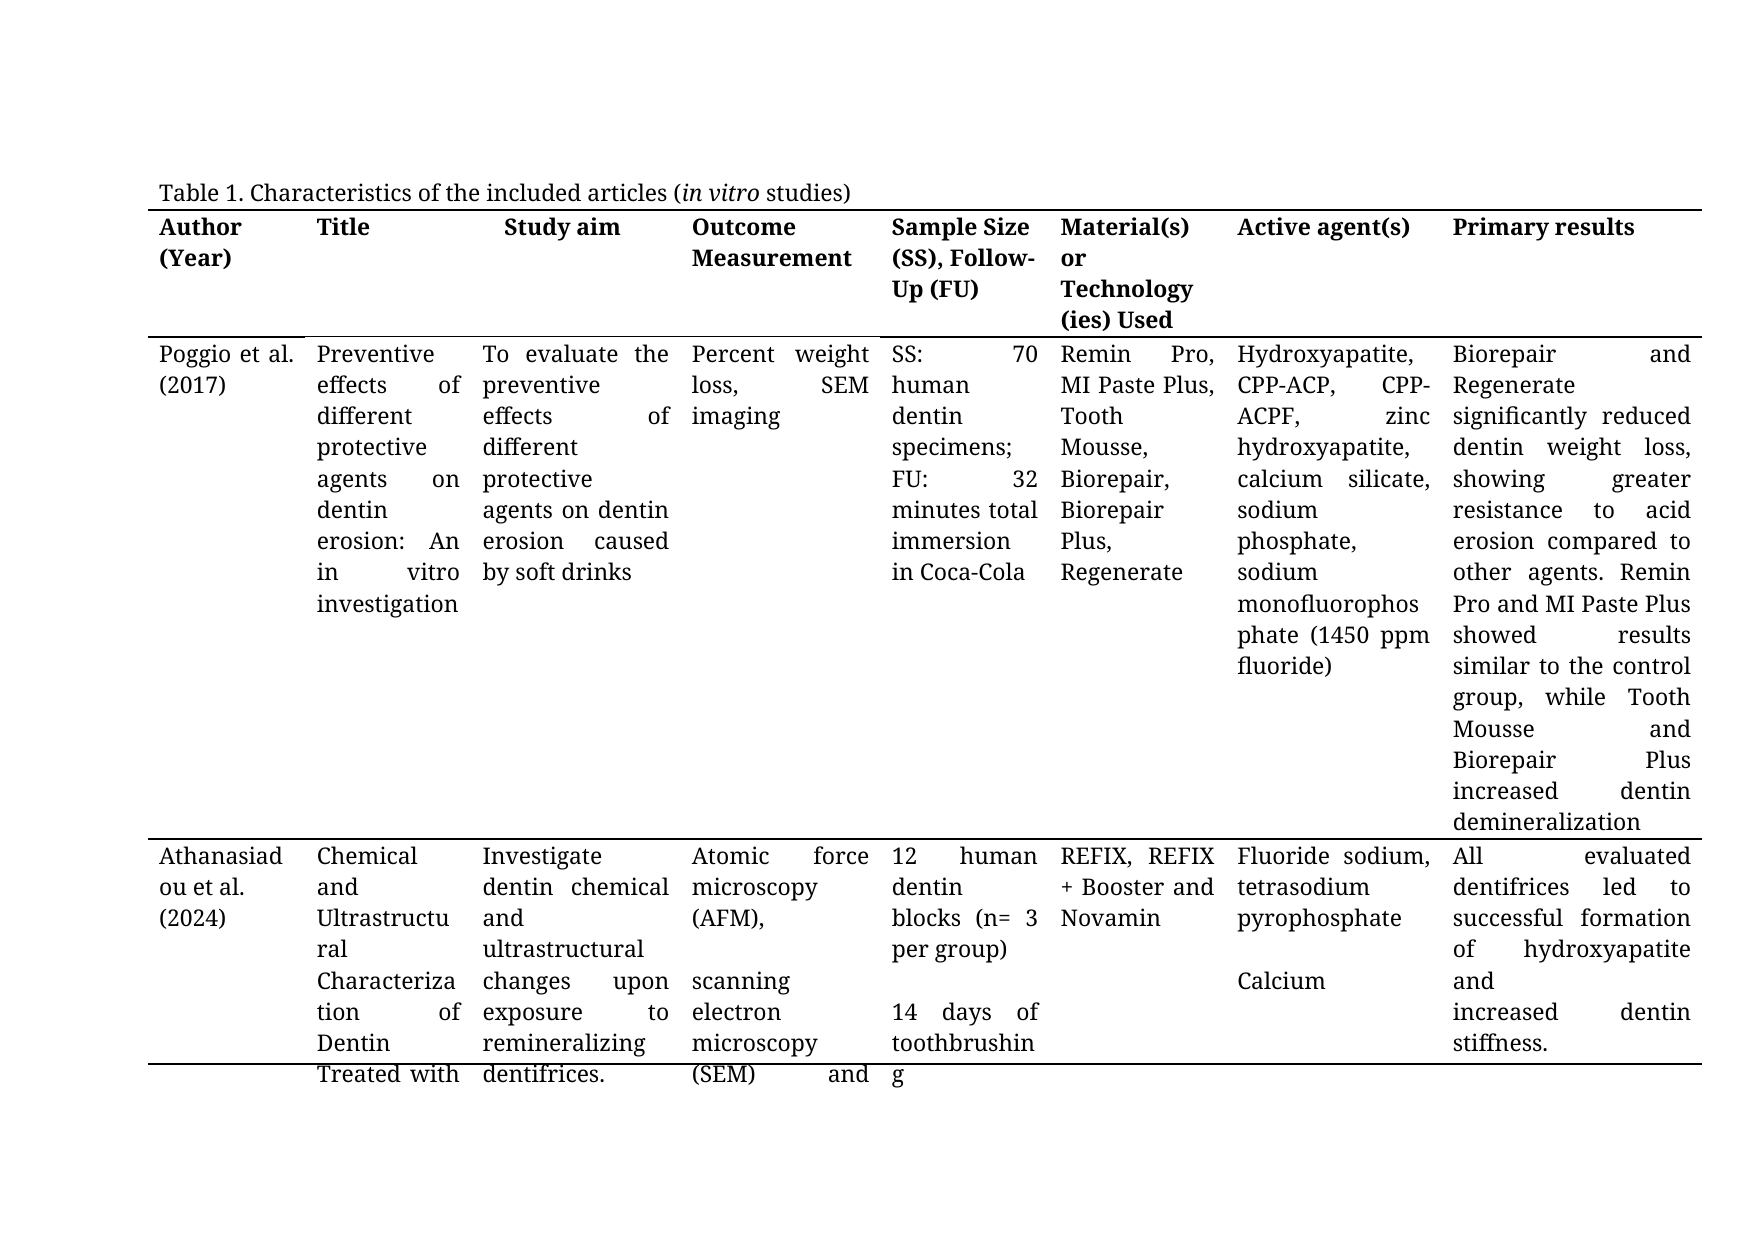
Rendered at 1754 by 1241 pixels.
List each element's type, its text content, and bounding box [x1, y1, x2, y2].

table_cell Chemical and Ultrastructural Characterization of Dentin Treated with Remineralizing Dentifrices [305, 840, 471, 1063]
table_cell To evaluate the preventive effects of different protective agents on dentin erosion caused by soft drinks [471, 337, 680, 838]
table_cell Author (Year) [148, 211, 305, 336]
table_cell Poggio et al. (2017) [148, 338, 305, 838]
table_cell REFIX, REFIX + Booster and Novamin [1049, 840, 1226, 1063]
table_cell Remin Pro, MI Paste Plus, Tooth Mousse, Biorepair, Biorepair Plus, Regenerate [1049, 338, 1226, 838]
table_cell Active agent(s) [1226, 211, 1441, 336]
table_cell Study aim [493, 211, 680, 336]
table_cell Outcome Measurement [680, 211, 880, 336]
table_cell Percent weight loss, SEM imaging [680, 337, 880, 838]
table_cell Title [305, 211, 493, 336]
table_cell 12 human dentin blocks (n= 3 per group) 14 days of toothbrushing [880, 840, 1049, 1063]
table_cell Material(s) or Technology (ies) Used [1049, 211, 1226, 336]
table_cell Athanasiadou et al. (2024) [148, 840, 305, 1063]
table_cell Preventive effects of different protective agents on dentin erosion: An in vitro investigation [305, 337, 471, 838]
table_cell Sample Size (SS), Follow-Up (FU) [880, 211, 1049, 336]
table_cell Investigate dentin chemical and ultrastructural changes upon exposure to remineralizing dentifrices. [471, 840, 680, 1063]
table_cell All evaluated dentifrices led to successful formation of hydroxyapatite and increased dentin stiffness. [1441, 840, 1702, 1063]
table_cell Atomic force microscopy (AFM), scanning electron microscopy (SEM) and energy-dispersive X-ray spectroscopy (EDX), transmission electron microscopy (TEM) and selected area electron diffraction (SAED). [680, 840, 880, 1063]
table_cell Hydroxyapatite, CPP-ACP, CPP-ACPF, zinc hydroxyapatite, calcium silicate, sodium phosphate, sodium monofluorophosphate (1450 ppm fluoride) [1226, 338, 1441, 838]
table_cell SS: 70 human dentin specimens; FU: 32 minutes total immersion in Coca-Cola [880, 338, 1049, 838]
table_cell Primary results [1441, 211, 1702, 336]
table_header Table 1. Characteristics of the included articles (in vitro studies) [148, 177, 1702, 208]
table_cell Fluoride sodium, tetrasodium pyrophosphate Calcium [1226, 840, 1441, 1063]
table_cell Biorepair and Regenerate significantly reduced dentin weight loss, showing greater resistance to acid erosion compared to other agents. Remin Pro and MI Paste Plus showed results similar to the control group, while Tooth Mousse and Biorepair Plus increased dentin demineralization [1441, 338, 1702, 838]
